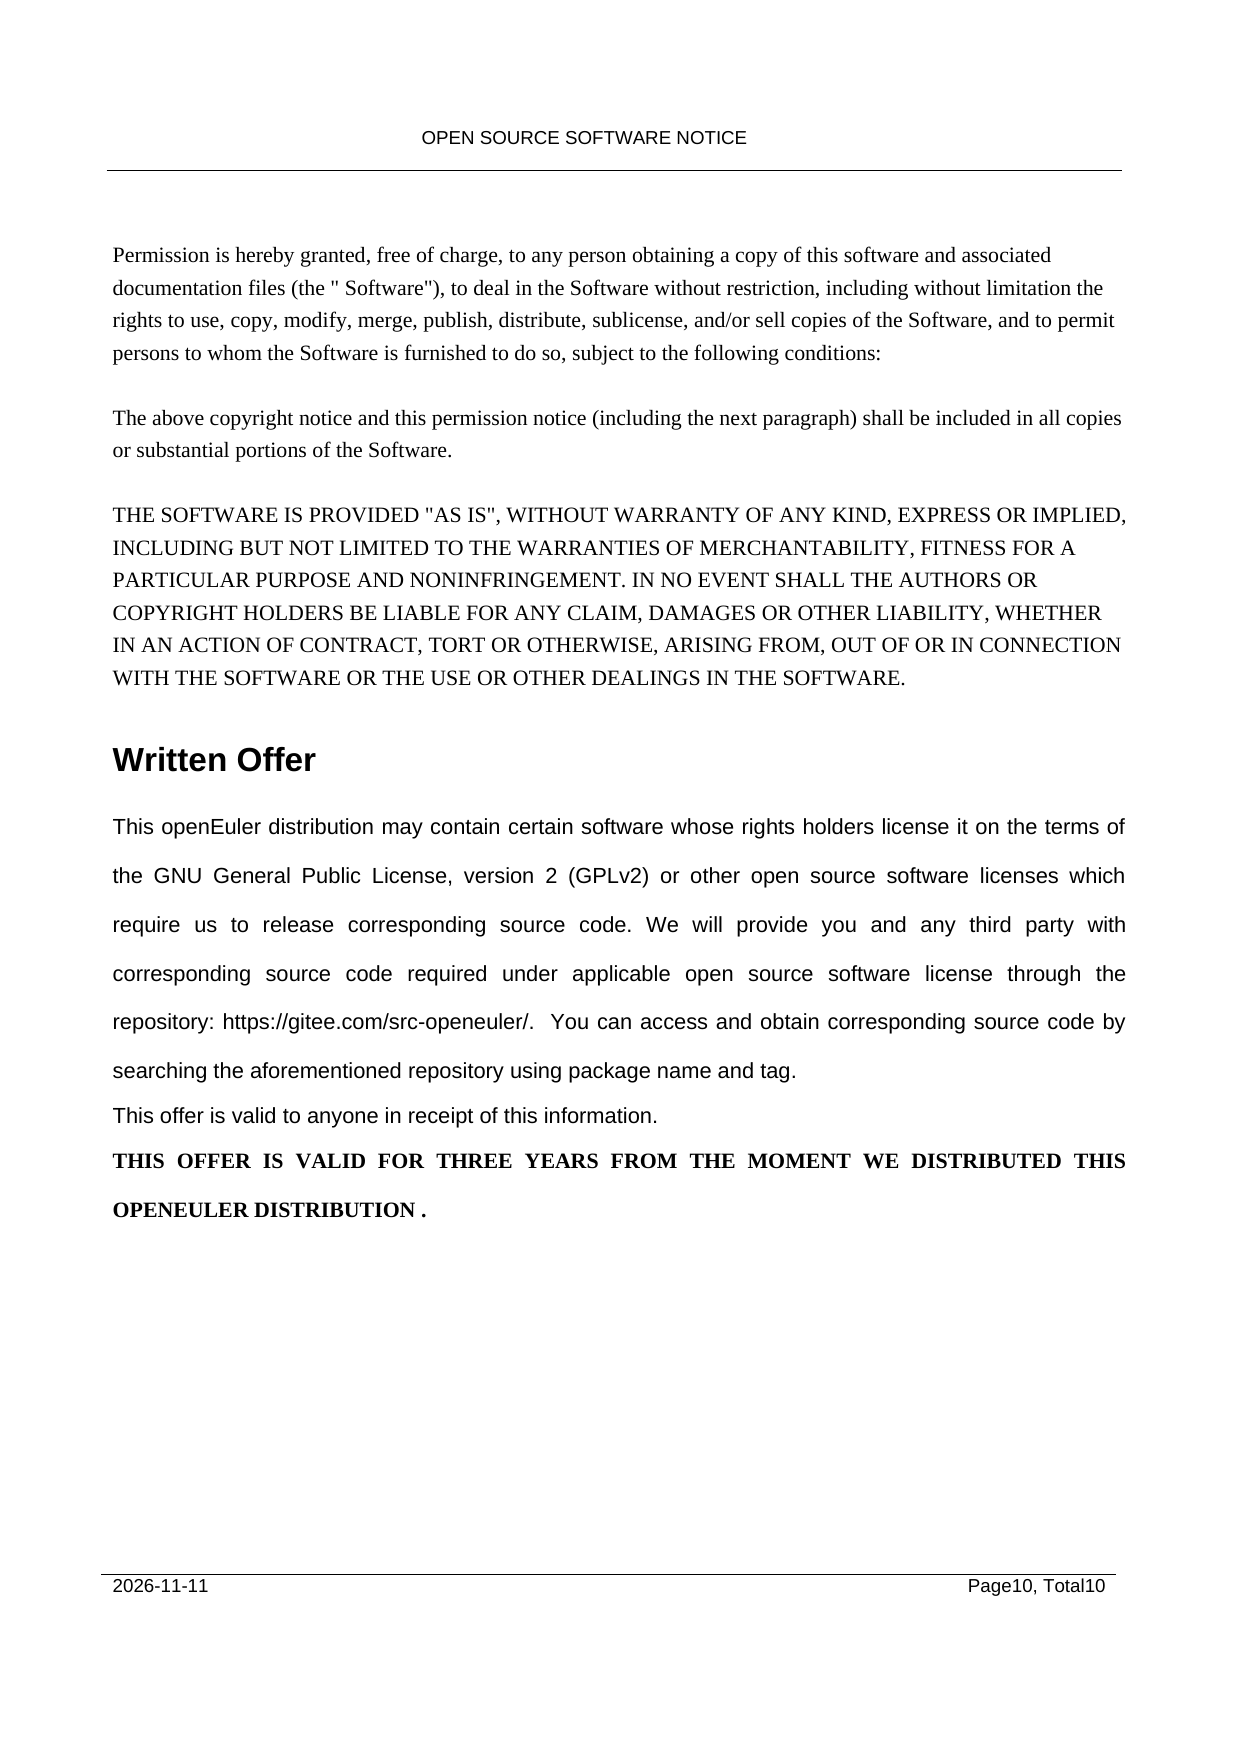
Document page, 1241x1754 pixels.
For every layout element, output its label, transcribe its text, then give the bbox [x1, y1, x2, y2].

text THIS OFFER IS VALID FOR THREE YEARS FROM THE MOMENT WE DISTRIBUTED THIS OPENEULER DISTRIBUTION . [112, 1144, 1128, 1226]
text Written Offer [112, 726, 1128, 791]
text This offer is valid to anyone in receipt of this information. [112, 1099, 1128, 1132]
text This openEuler distribution may contain certain software whose rights holders license it on the terms of the GNU General Public License, version 2 (GPLv2) or other open source software licenses which require us to release corresponding source code. We will provide you and any third party with corresponding source code required under applicable open source software license through the repository: https://gitee.com/src-openeuler/. You can access and obtain corresponding source code by searching the aforementioned repository using package name and tag. [112, 811, 1128, 1087]
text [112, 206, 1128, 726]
